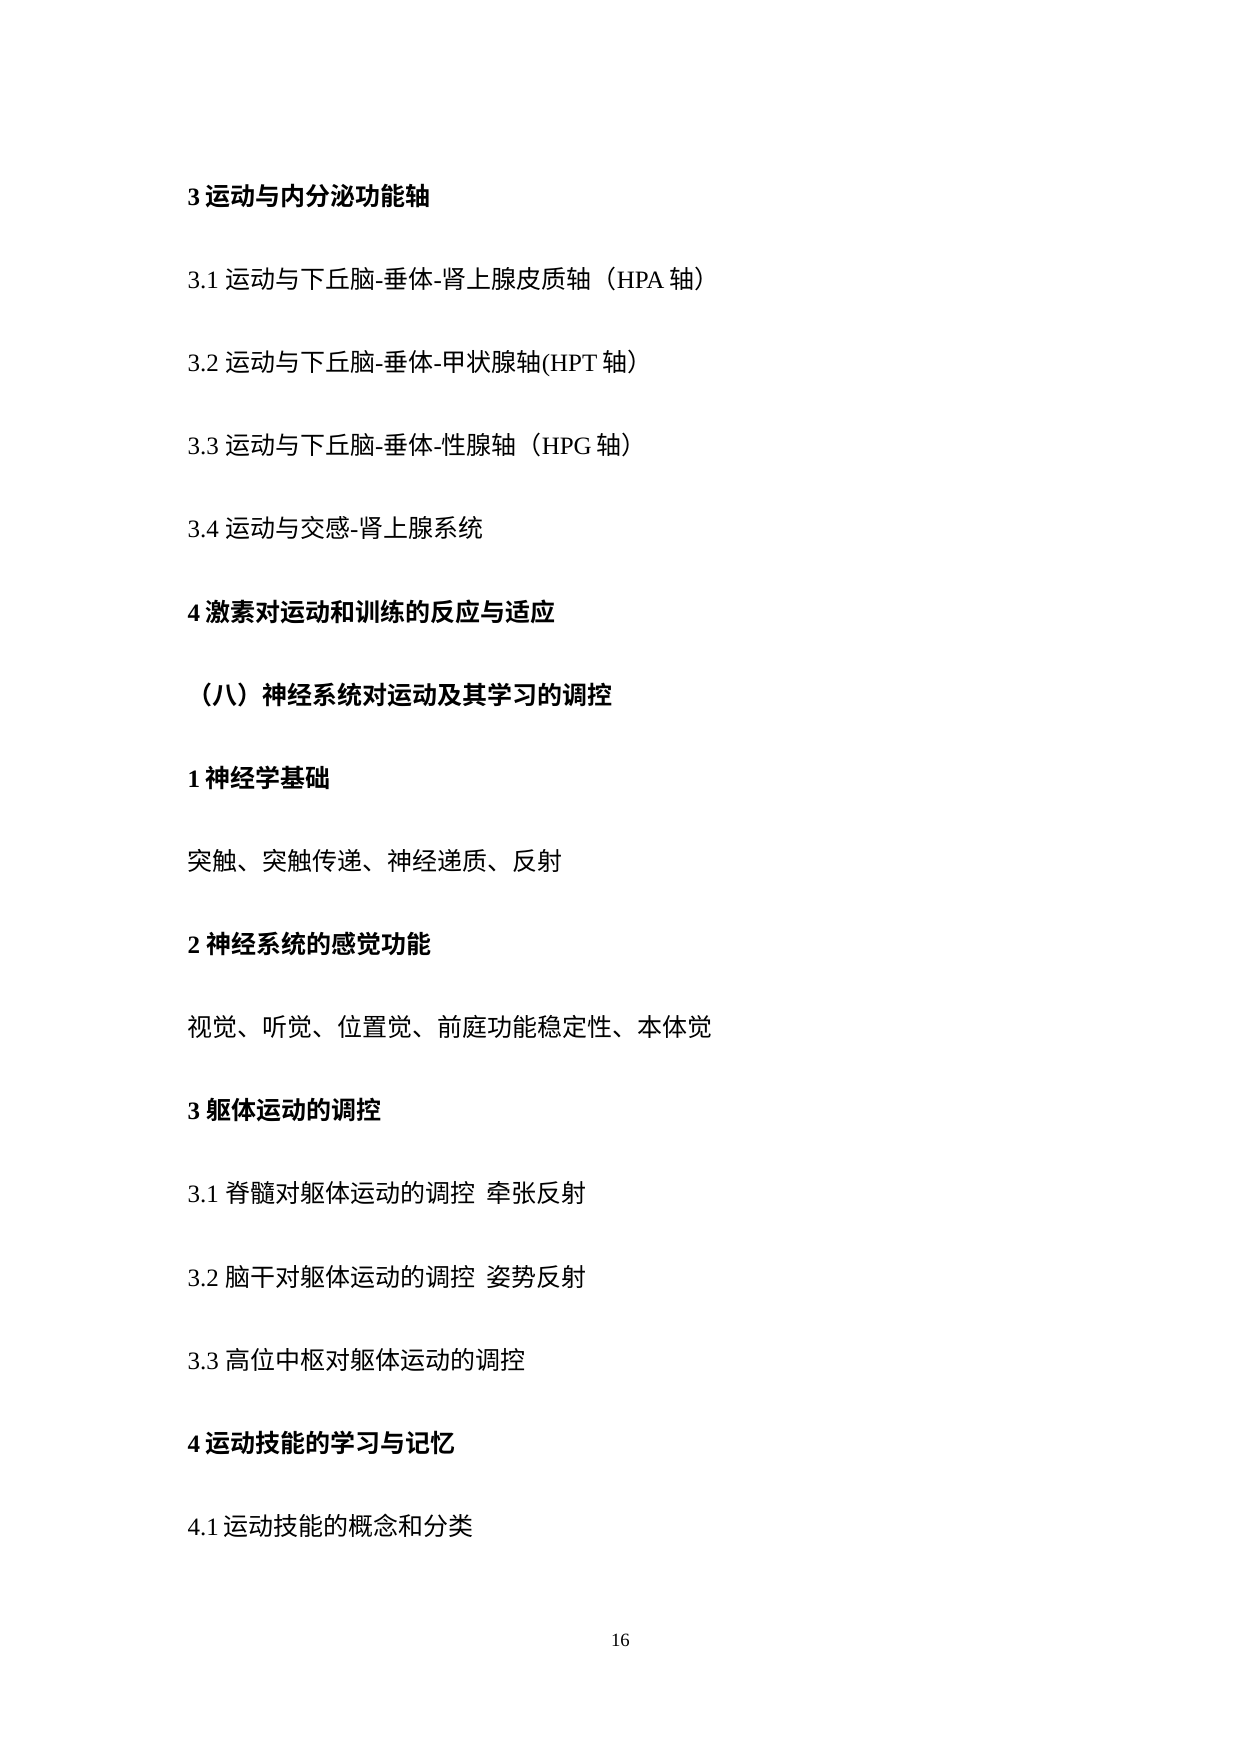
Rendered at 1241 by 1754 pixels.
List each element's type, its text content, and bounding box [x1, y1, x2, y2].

text 3.3 高位中枢对躯体运动的调控 [187, 1326, 1053, 1391]
text 视觉、听觉、位置觉、前庭功能稳定性、本体觉 [187, 993, 1053, 1058]
text 3.2 脑干对躯体运动的调控 姿势反射 [187, 1243, 1053, 1308]
text 3.1 运动与下丘脑-垂体-肾上腺皮质轴（HPA轴） [187, 245, 1053, 310]
text 3.2 运动与下丘脑-垂体-甲状腺轴(HPT轴） [187, 328, 1053, 393]
text 3.1 脊髓对躯体运动的调控 牵张反射 [187, 1159, 1053, 1224]
text 4运动技能的学习与记忆 [187, 1409, 1053, 1474]
text 4.1运动技能的概念和分类 [187, 1492, 1053, 1557]
text 3.3 运动与下丘脑-垂体-性腺轴（HPG轴） [187, 411, 1053, 476]
text （八）神经系统对运动及其学习的调控 [187, 661, 1053, 726]
text 4激素对运动和训练的反应与适应 [187, 578, 1053, 643]
text 1神经学基础 [187, 744, 1053, 809]
text 3 躯体运动的调控 [187, 1076, 1053, 1141]
text 3.4 运动与交感-肾上腺系统 [187, 494, 1053, 559]
text 3运动与内分泌功能轴 [187, 162, 1053, 227]
text 突触、突触传递、神经递质、反射 [187, 827, 1053, 892]
text 2 神经系统的感觉功能 [187, 910, 1053, 975]
